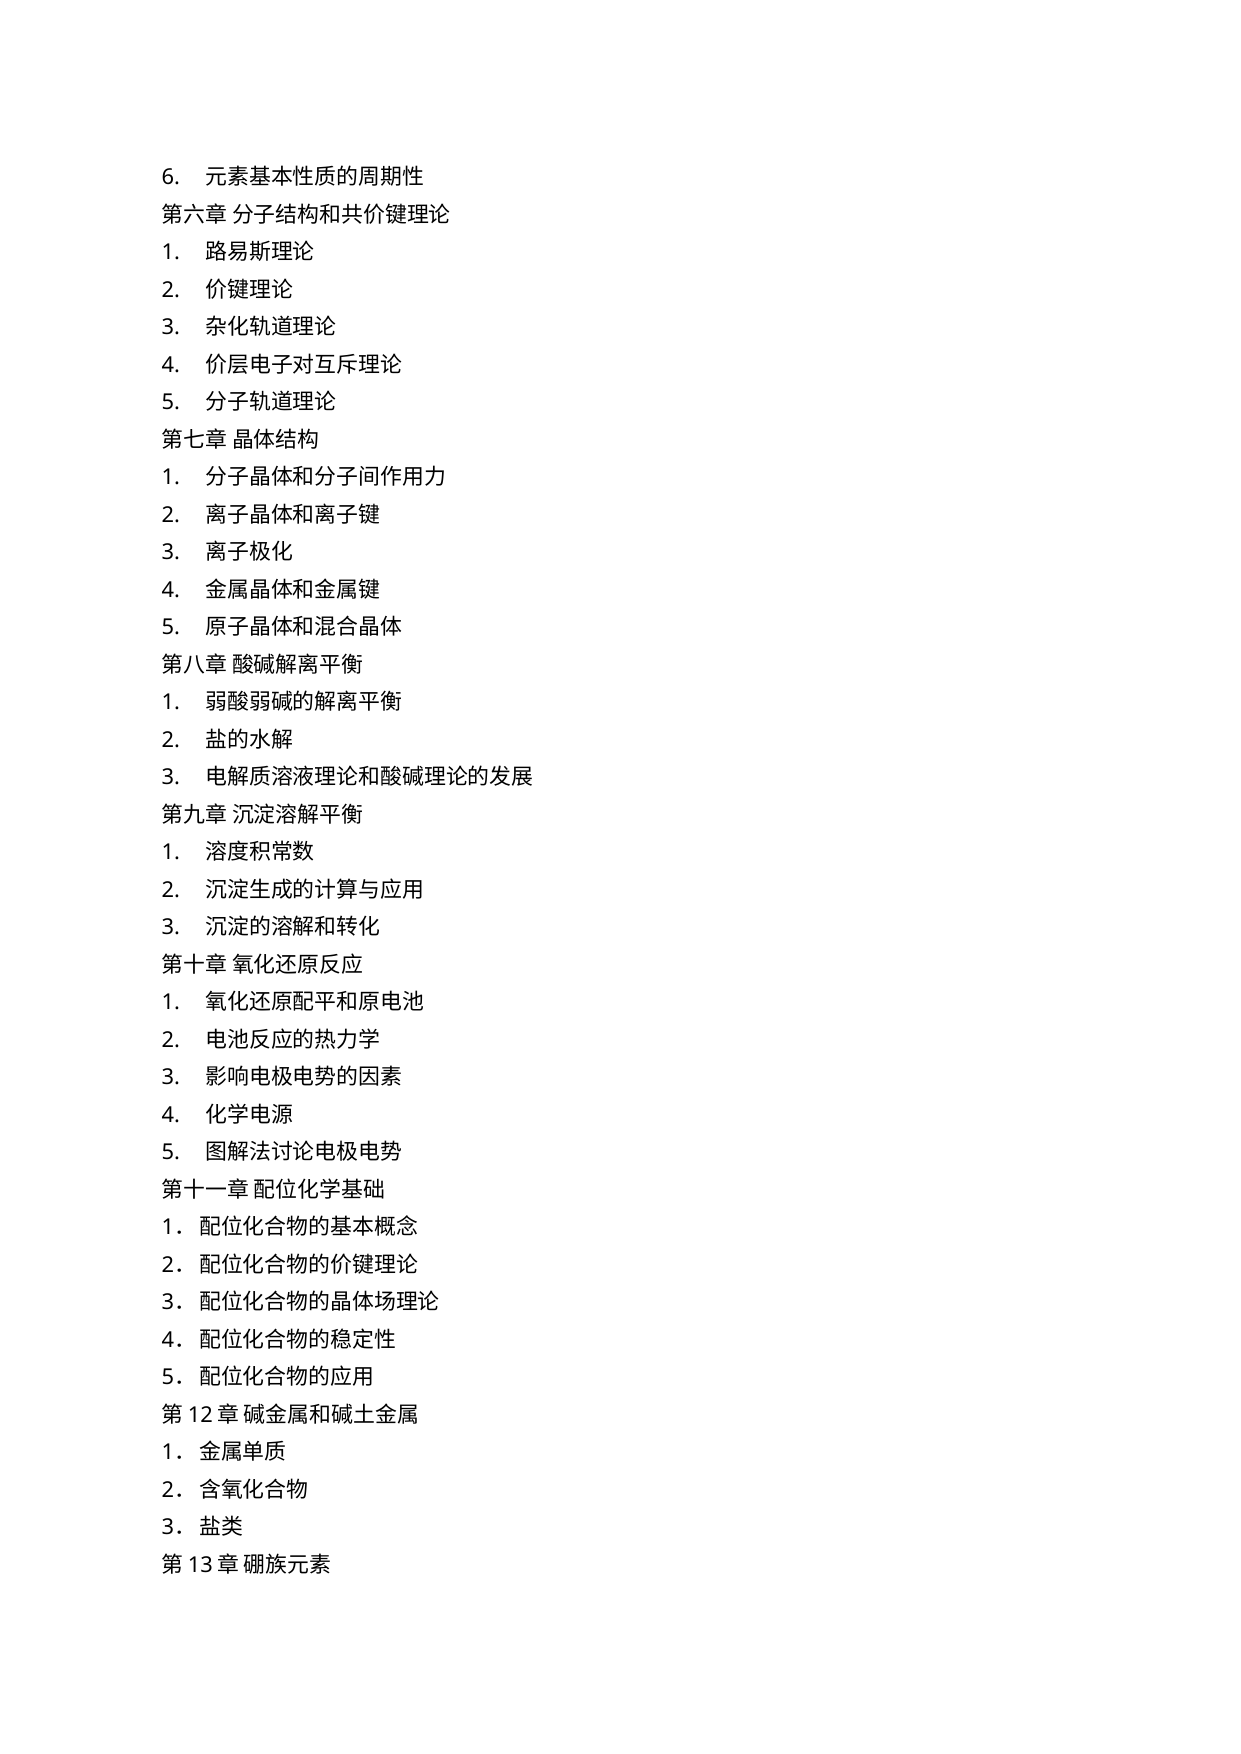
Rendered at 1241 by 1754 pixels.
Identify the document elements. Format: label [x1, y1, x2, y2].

table_header [150, 157, 1090, 1582]
